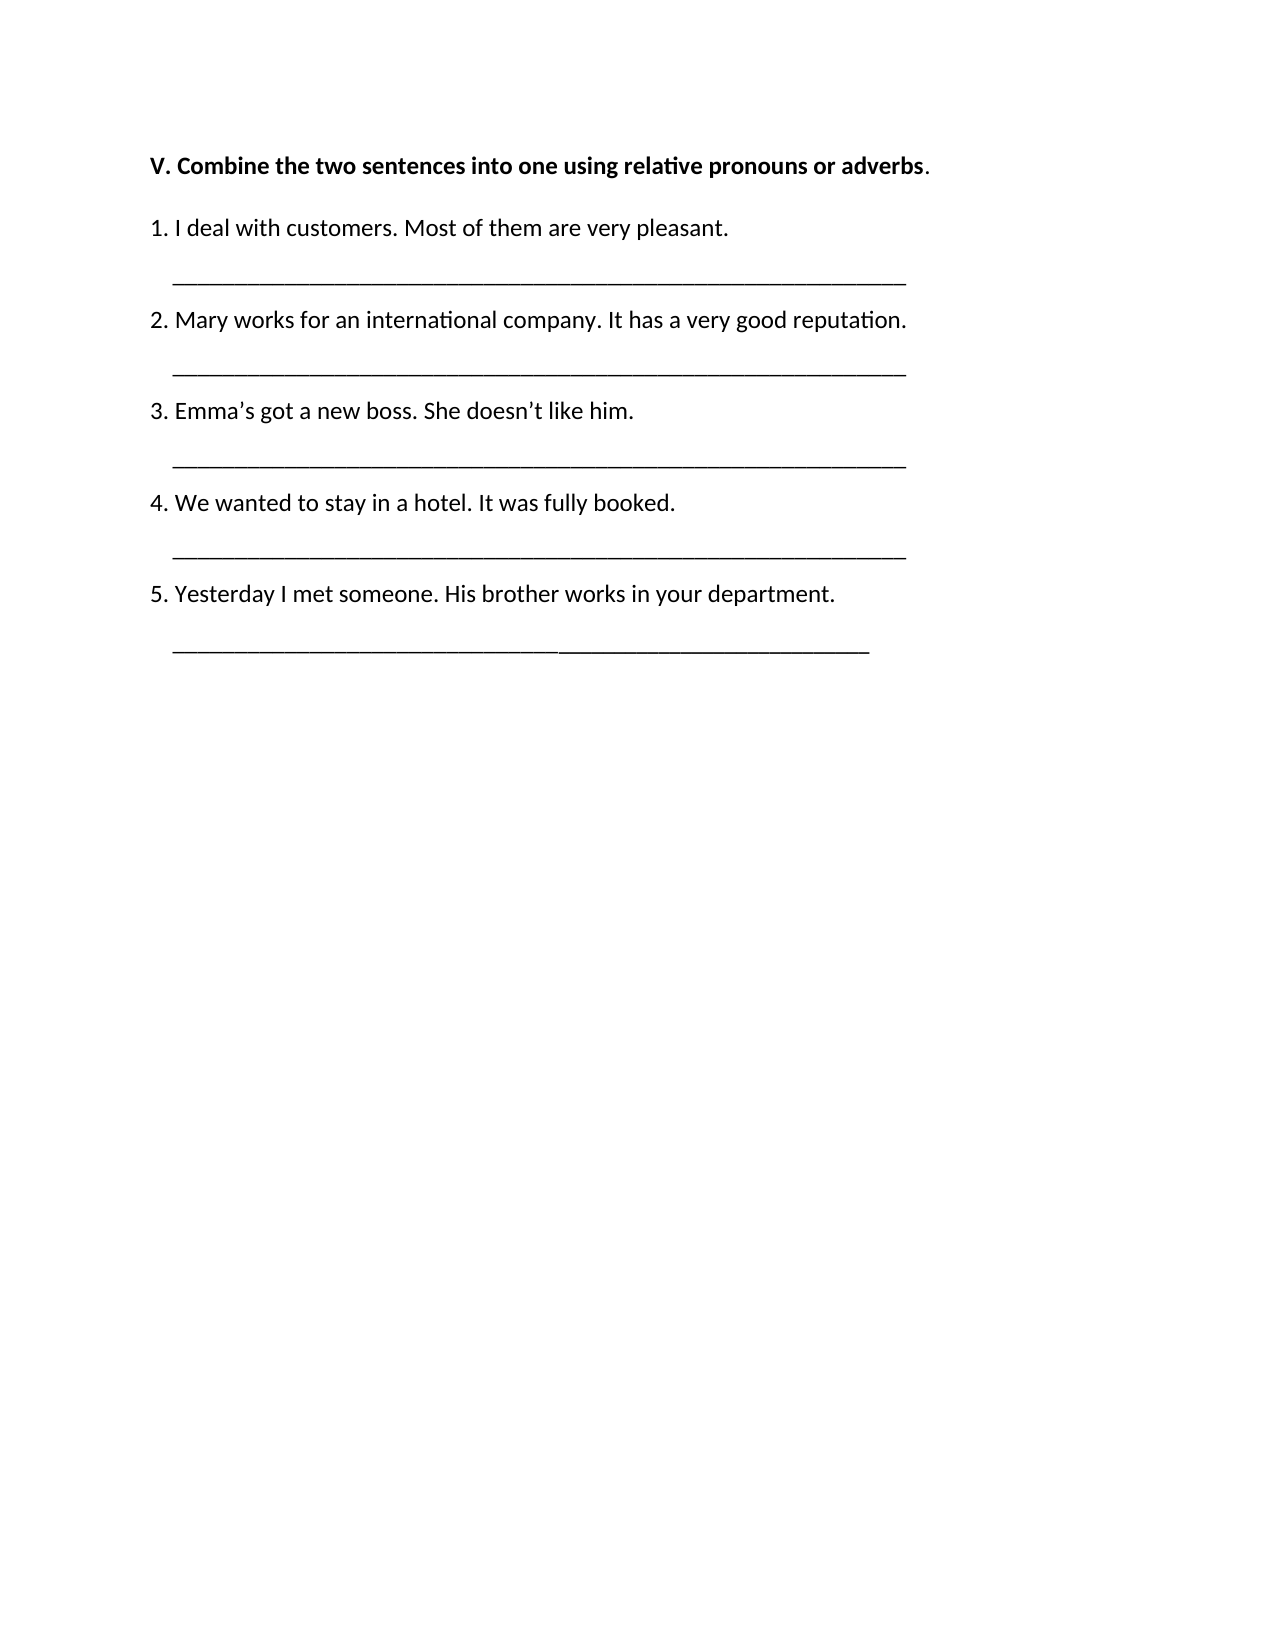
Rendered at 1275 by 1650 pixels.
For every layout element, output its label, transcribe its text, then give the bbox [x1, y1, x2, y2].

text ___________________________________________________________ [150, 441, 1125, 472]
text ___________________________________________________________ [150, 624, 1125, 658]
text ___________________________________________________________ [150, 532, 1125, 563]
text 2. Mary works for an international company. It has a very good reputation. [150, 304, 1125, 334]
text 1. I deal with customers. Most of them are very pleasant. [150, 212, 1125, 243]
text ___________________________________________________________ [150, 258, 1125, 289]
text 3. Emma’s got a new boss. She doesn’t like him. [150, 395, 1125, 426]
text 5. Yesterday I met someone. His brother works in your department. [150, 578, 1125, 609]
text V. Combine the two sentences into one using relative pronouns or adverbs. [150, 150, 1125, 181]
text ___________________________________________________________ [150, 349, 1125, 380]
text 4. We wanted to stay in a hotel. It was fully booked. [150, 487, 1125, 517]
